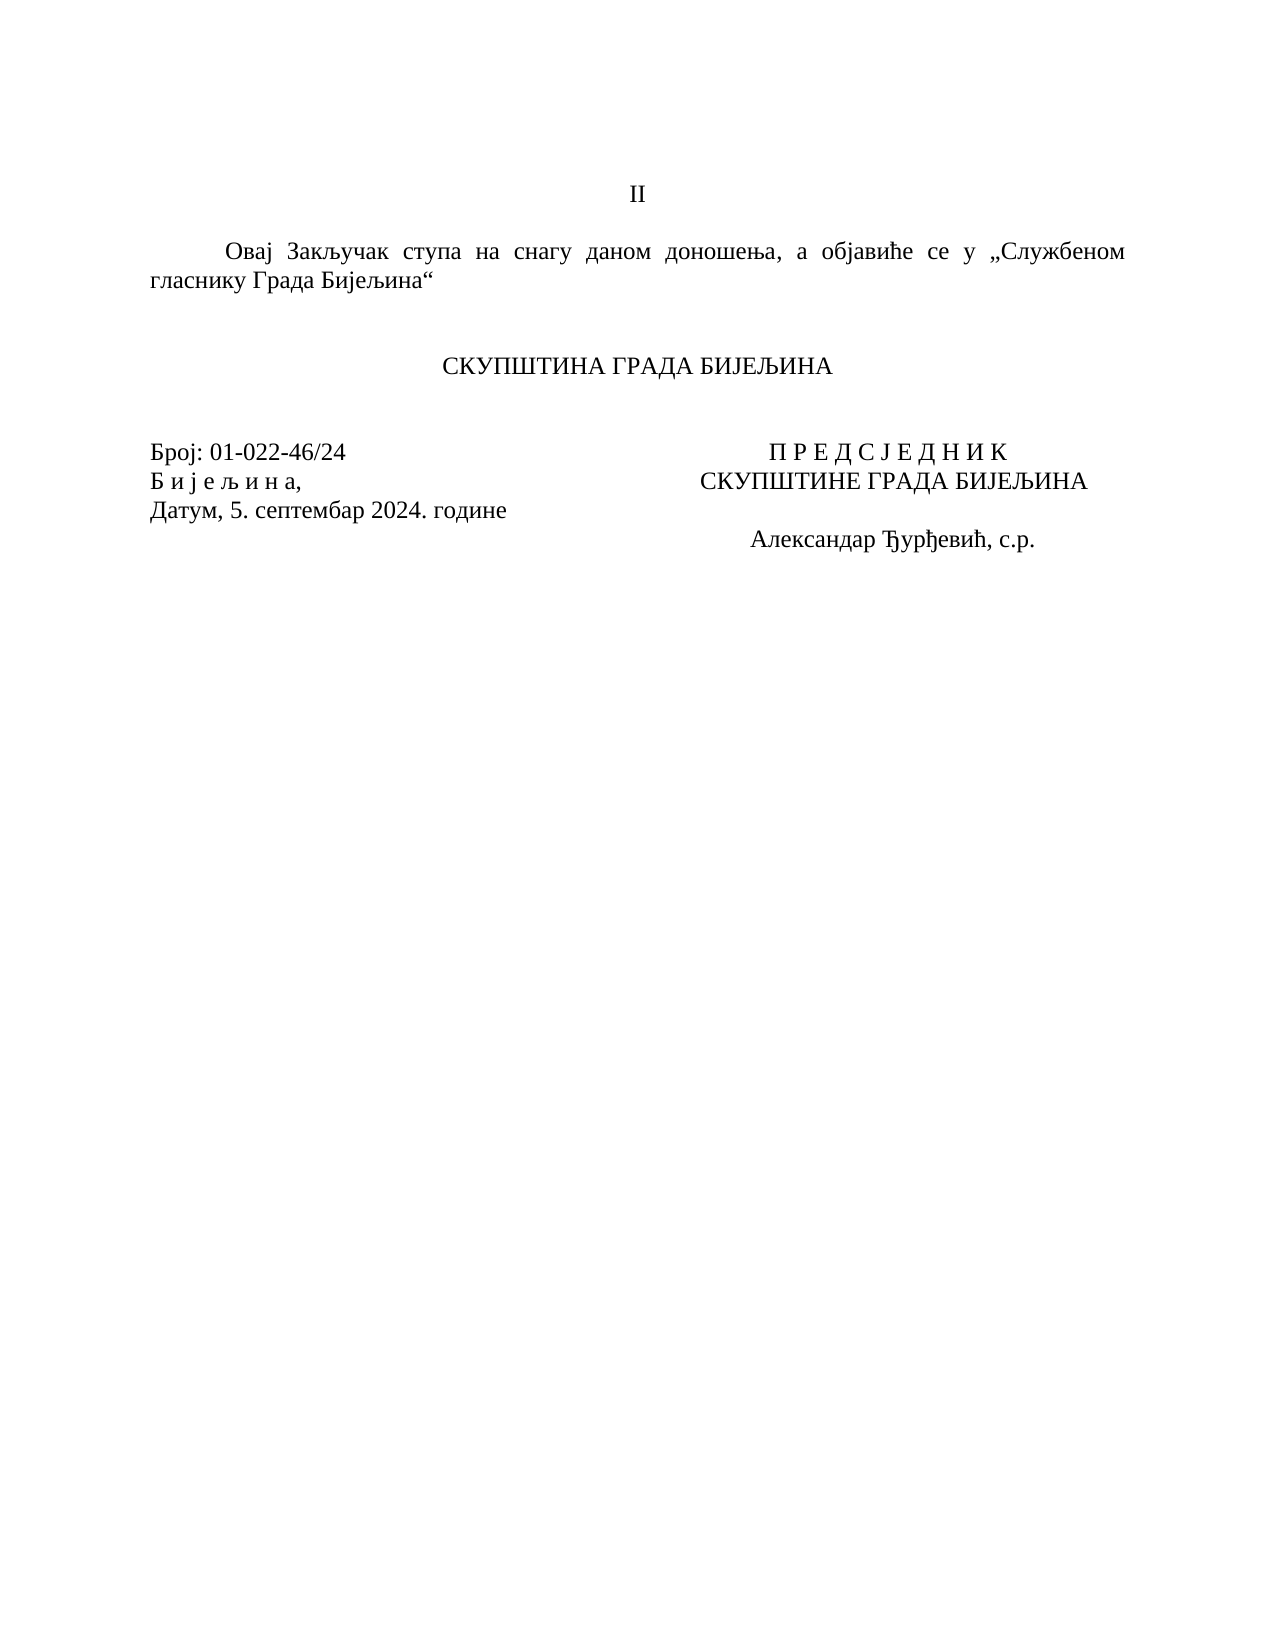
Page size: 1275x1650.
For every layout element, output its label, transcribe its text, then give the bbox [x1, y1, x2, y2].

text Б и ј е љ и н а, СКУПШТИНЕ ГРАДА БИЈЕЉИНА [150, 466, 1125, 495]
text Број: 01-022-46/24 П Р Е Д С Ј Е Д Н И К [150, 437, 1125, 466]
text II [150, 179, 1125, 207]
text Датум, 5. септембар 2024. године [150, 495, 1125, 524]
text Овај Закључак ступа на снагу даном доношења, а објавиће се у „Службеном гласнику Града Бијељина“ [150, 236, 1125, 294]
text СКУПШТИНА ГРАДА БИЈЕЉИНА [150, 351, 1125, 380]
text Александар Ђурђевић, с.р. [150, 524, 1125, 552]
